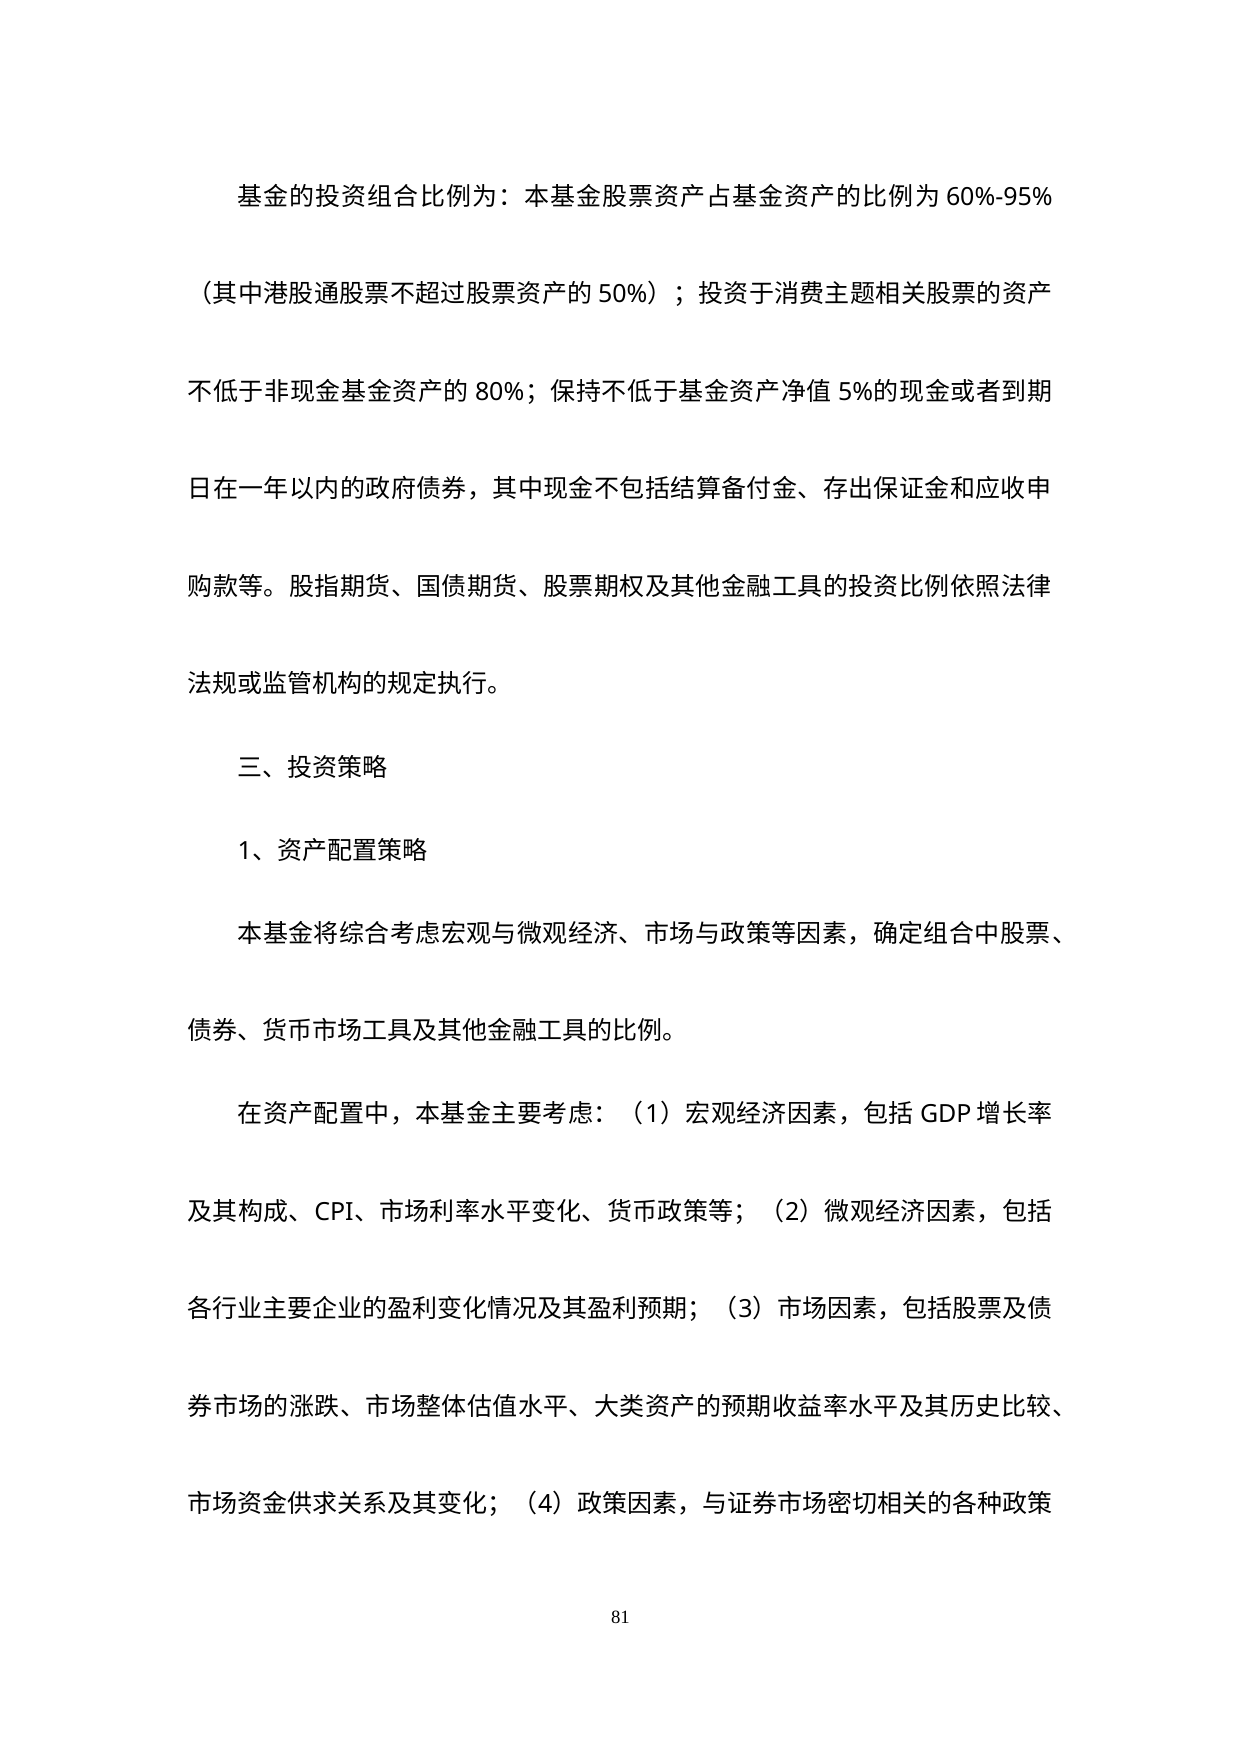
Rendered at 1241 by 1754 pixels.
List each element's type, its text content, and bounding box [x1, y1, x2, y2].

text 本基金将综合考虑宏观与微观经济、市场与政策等因素，确定组合中股票、债券、货币市场工具及其他金融工具的比例。 [187, 899, 1053, 1061]
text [187, 1079, 1053, 1534]
text 基金的投资组合比例为：本基金股票资产占基金资产的比例为60%-95%（其中港股通股票不超过股票资产的50%）；投资于消费主题相关股票的资产不低于非现金基金资产的80%；保持不低于基金资产净值5%的现金或者到期日在一年以内的政府债券，其中现金不包括结算备付金、存出保证金和应收申购款等。股指期货、国债期货、股票期权及其他金融工具的投资比例依照法律法规或监管机构的规定执行。 [187, 162, 1053, 714]
text 1、资产配置策略 [187, 816, 1053, 881]
text 三、投资策略 [187, 733, 1053, 798]
